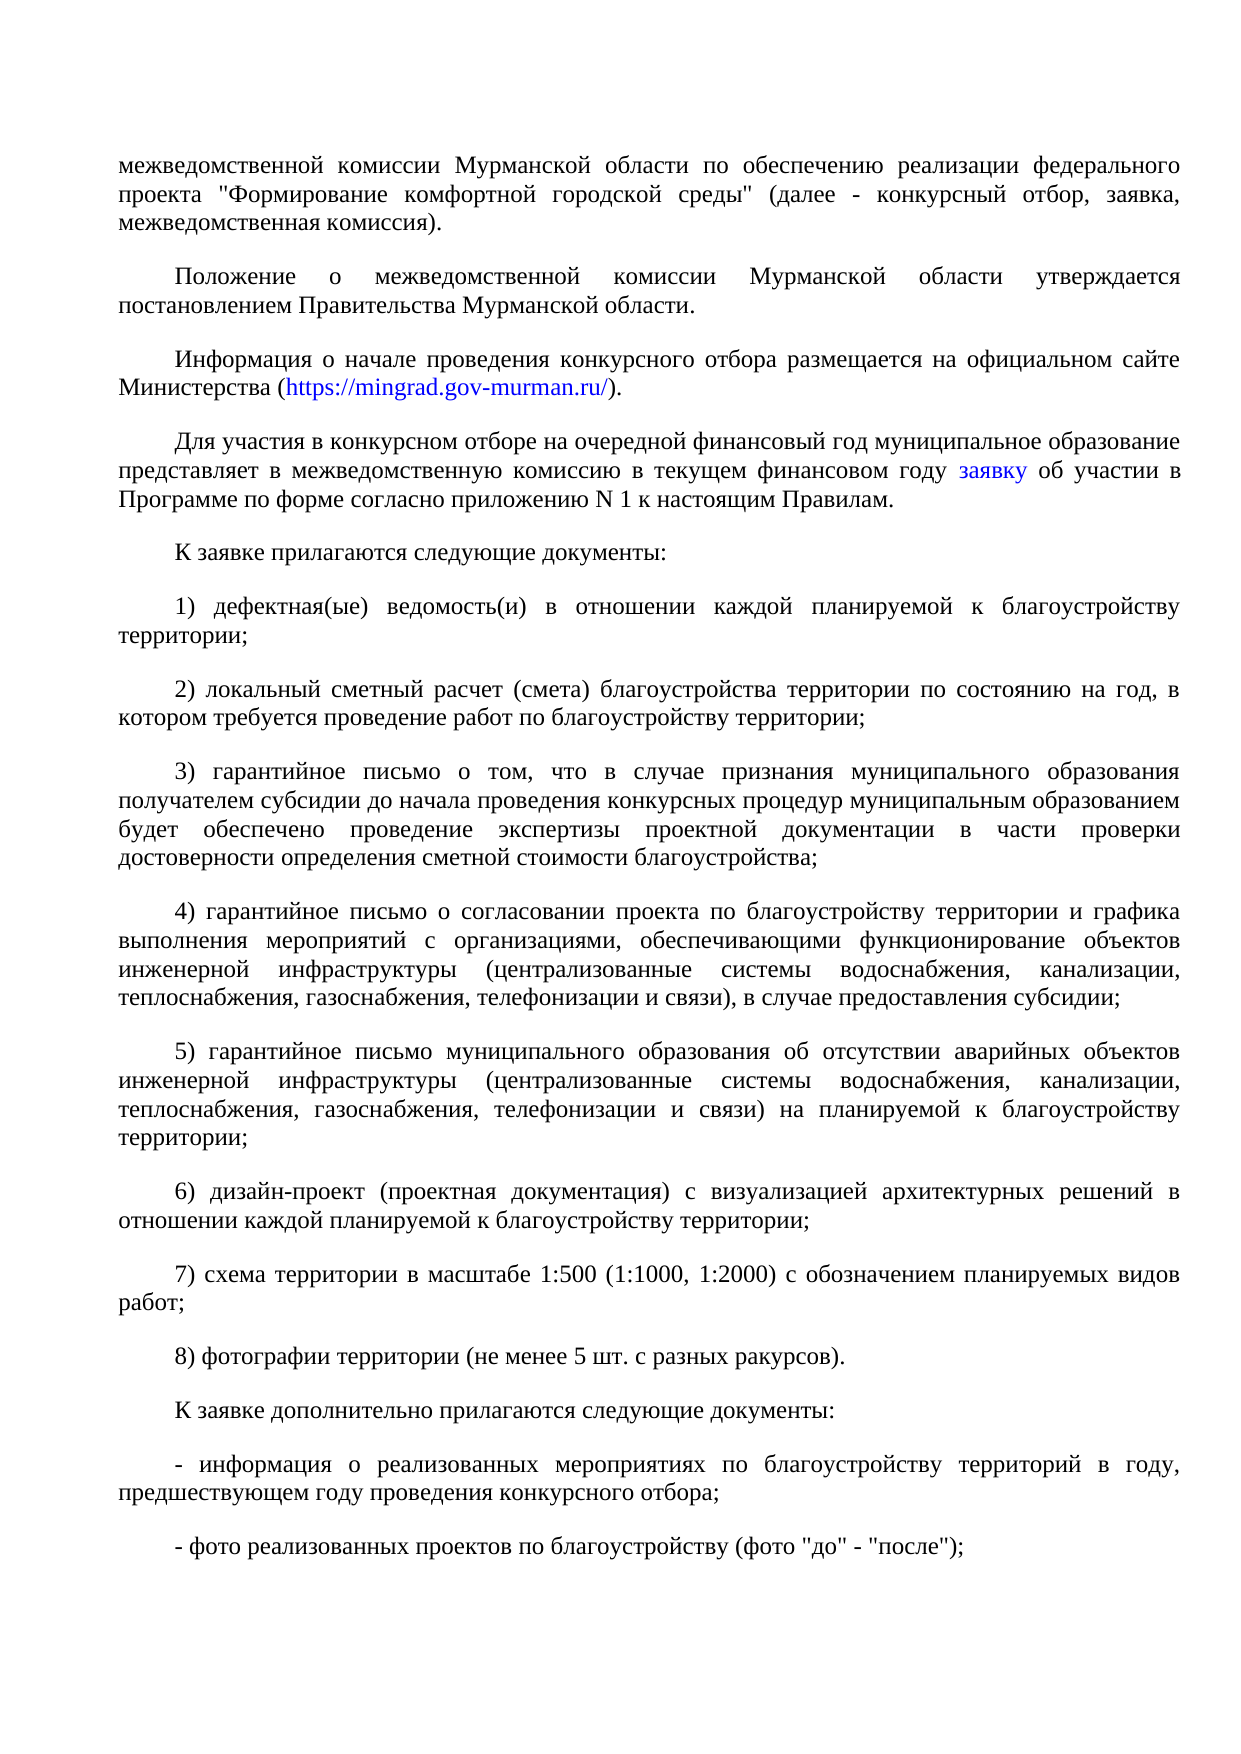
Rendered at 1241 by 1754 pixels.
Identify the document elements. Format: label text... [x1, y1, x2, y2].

text - фото реализованных проектов по благоустройству (фото "до" - "после"); [118, 1531, 1181, 1560]
text - информация о реализованных мероприятиях по благоустройству территорий в году, предшествующем году проведения конкурсного отбора; [118, 1449, 1181, 1506]
text К заявке прилагаются следующие документы: [118, 537, 1181, 566]
text 4) гарантийное письмо о согласовании проекта по благоустройству территории и графика выполнения мероприятий с организациями, обеспечивающими функционирование объектов инженерной инфраструктуры (централизованные системы водоснабжения, канализации, теплоснабжения, газоснабжения, телефонизации и связи), в случае предоставления субсидии; [118, 896, 1181, 1011]
text 8) фотографии территории (не менее 5 шт. с разных ракурсов). [118, 1341, 1181, 1370]
text Для участия в конкурсном отборе на очередной финансовый год муниципальное образование представляет в межведомственную комиссию в текущем финансовом году заявку об участии в Программе по форме согласно приложению N 1 к настоящим Правилам. [118, 426, 1181, 512]
text Информация о начале проведения конкурсного отбора размещается на официальном сайте Министерства (https://mingrad.gov-murman.ru/). [118, 344, 1181, 401]
text 7) схема территории в масштабе 1:500 (1:1000, 1:2000) с обозначением планируемых видов работ; [118, 1259, 1181, 1316]
text 2) локальный сметный расчет (смета) благоустройства территории по состоянию на год, в котором требуется проведение работ по благоустройству территории; [118, 674, 1181, 731]
text 5) гарантийное письмо муниципального образования об отсутствии аварийных объектов инженерной инфраструктуры (централизованные системы водоснабжения, канализации, теплоснабжения, газоснабжения, телефонизации и связи) на планируемой к благоустройству территории; [118, 1036, 1181, 1151]
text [118, 150, 1181, 236]
text К заявке дополнительно прилагаются следующие документы: [118, 1395, 1181, 1424]
text Положение о межведомственной комиссии Мурманской области утверждается постановлением Правительства Мурманской области. [118, 261, 1181, 319]
text 1) дефектная(ые) ведомость(и) в отношении каждой планируемой к благоустройству территории; [118, 591, 1181, 649]
text 6) дизайн-проект (проектная документация) с визуализацией архитектурных решений в отношении каждой планируемой к благоустройству территории; [118, 1176, 1181, 1234]
text 3) гарантийное письмо о том, что в случае признания муниципального образования получателем субсидии до начала проведения конкурсных процедур муниципальным образованием будет обеспечено проведение экспертизы проектной документации в части проверки достоверности определения сметной стоимости благоустройства; [118, 756, 1181, 871]
